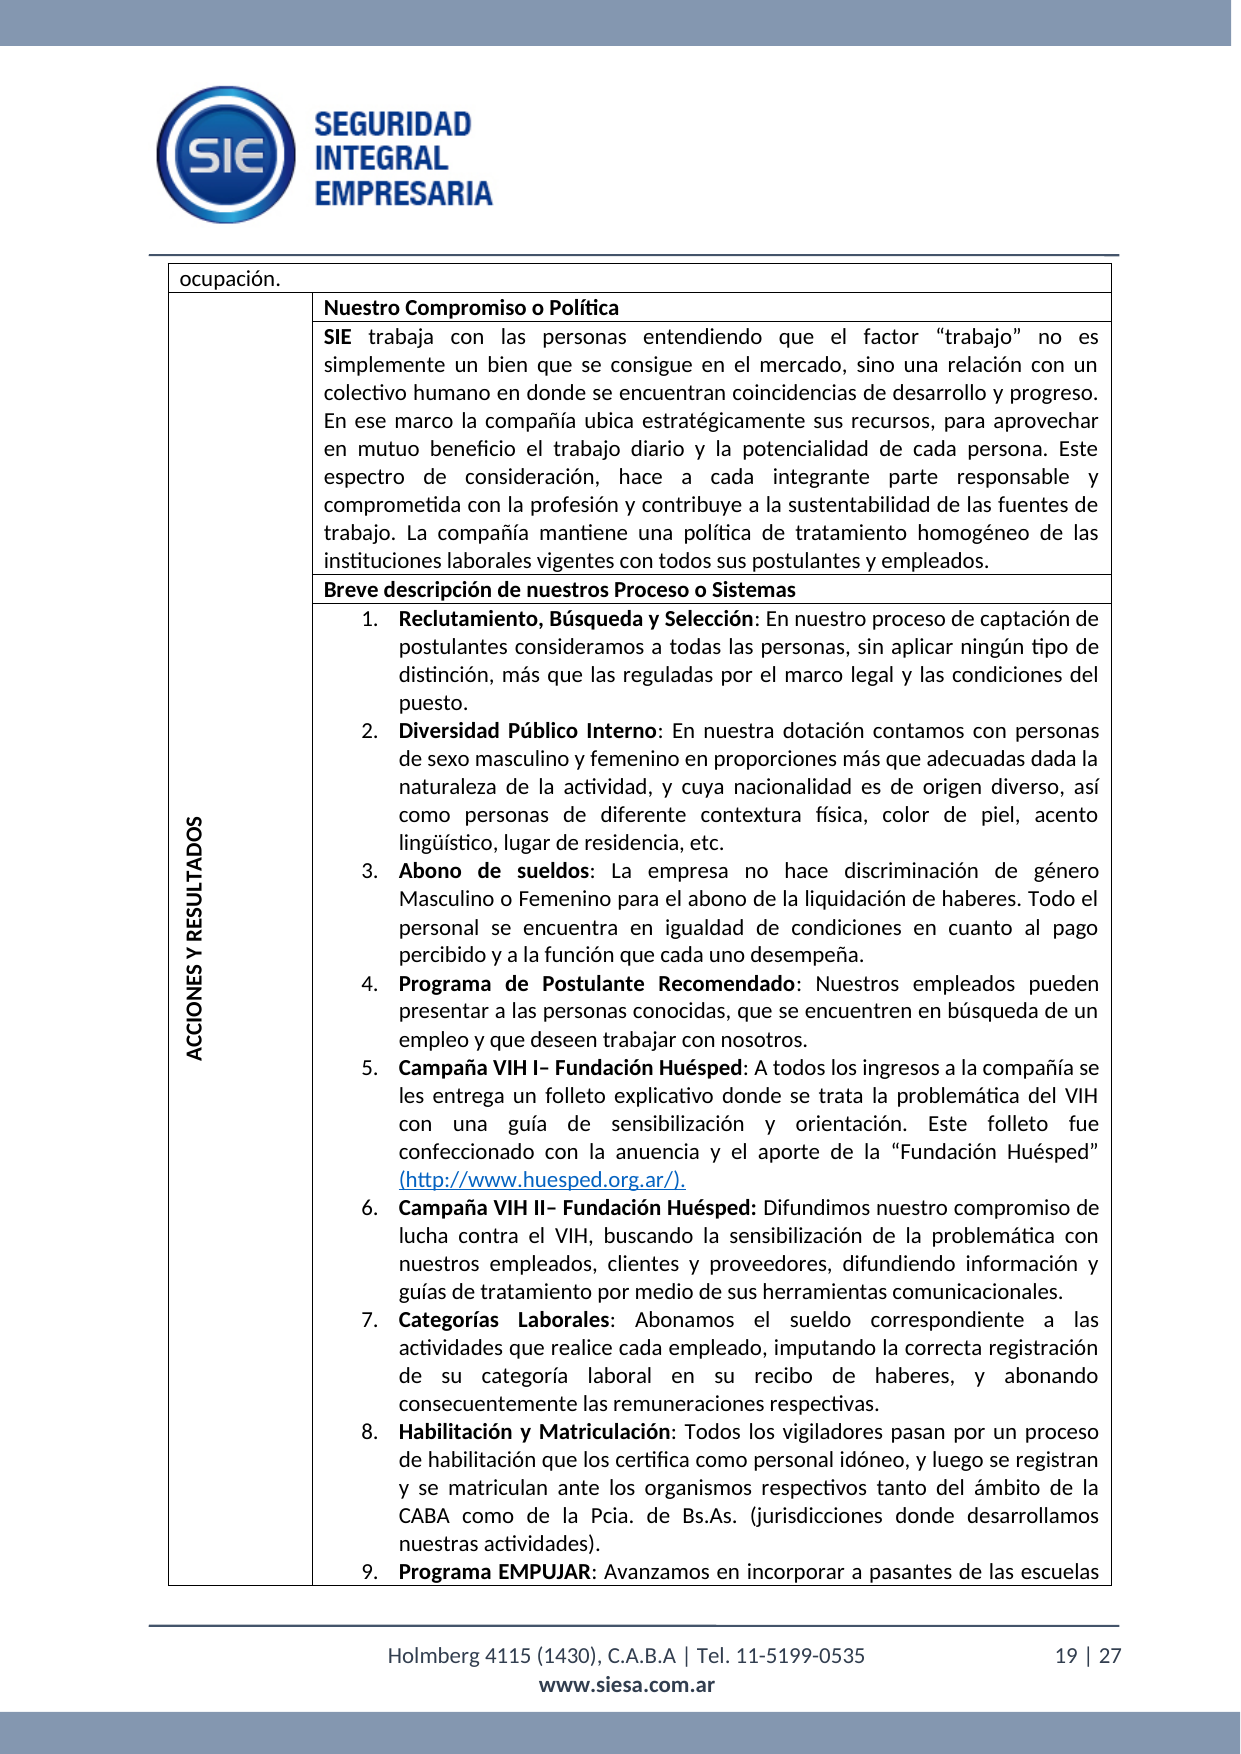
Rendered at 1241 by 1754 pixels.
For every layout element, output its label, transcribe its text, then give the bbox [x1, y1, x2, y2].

table_cell SIE trabaja con las personas entendiendo que el factor “trabajo” no es simplemente un bien que se consigue en el mercado, sino una relación con un colectivo humano en donde se encuentran coincidencias de desarrollo y progreso. En ese marco la compañía ubica estratégicamente sus recursos, para aprovechar en mutuo beneficio el trabajo diario y la potencialidad de cada persona. Este espectro de consideración, hace a cada integrante parte responsable y comprometida con la profesión y contribuye a la sustentabilidad de las fuentes de trabajo. La compañía mantiene una política de tratamiento homogéneo de las instituciones laborales vigentes con todos sus postulantes y empleados. [313, 322, 1111, 574]
table_cell Breve descripción de nuestros Proceso o Sistemas [313, 575, 1111, 603]
table_cell Nuestro Compromiso o Política [313, 293, 1111, 321]
table_header PRINCIPIO 6: Las empresas deben eliminar las prácticas de discriminación en el empleo y la ocupación. [169, 264, 1111, 292]
picture [147, 82, 501, 228]
table_cell ACCIONES Y RESULTADOS [169, 293, 312, 1585]
